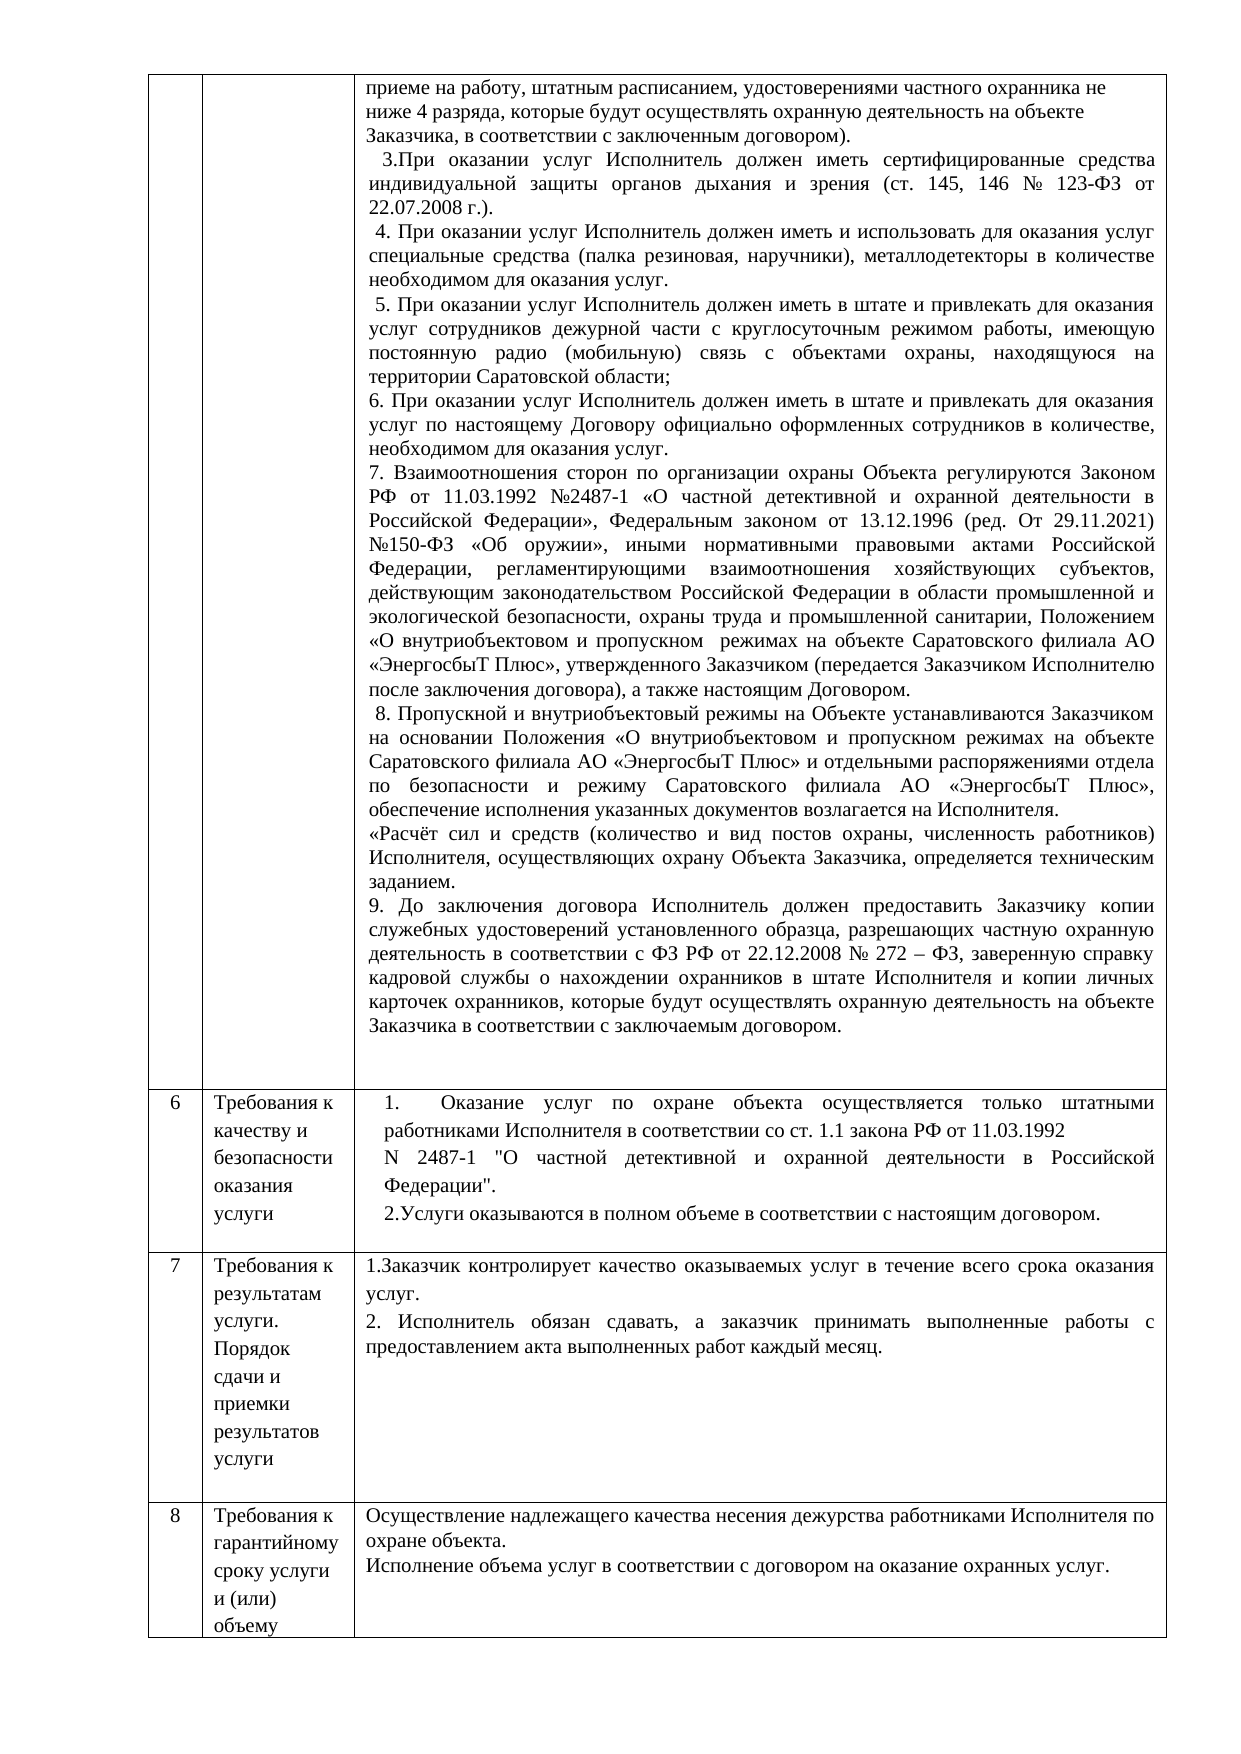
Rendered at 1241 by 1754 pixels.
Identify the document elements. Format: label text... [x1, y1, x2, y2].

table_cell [355, 1503, 1166, 1637]
table_cell 6 [149, 1090, 202, 1252]
table_cell Требования к результатам услуги. Порядок сдачи и приемки результатов услуги [203, 1253, 354, 1502]
table_cell 5 [149, 75, 202, 1089]
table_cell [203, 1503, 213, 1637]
table_cell 8 [149, 1503, 202, 1637]
table_cell 1.Заказчик контролирует качество оказываемых услуг в течение всего срока оказания услуг. 2. Исполнитель обязан сдавать, а заказчик принимать выполненные работы с предоставлением акта выполненных работ каждый месяц. [355, 1253, 1166, 1502]
table_cell 7 [149, 1253, 202, 1502]
table_cell Требования к качеству и безопасности оказания услуги [203, 1090, 354, 1252]
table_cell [355, 75, 1166, 1089]
table_cell Оказание услуг по охране объекта осуществляется только штатными работниками Исполнителя в соответствии со ст. 1.1 закона РФ от 11.03.1992 N 2487-1 "О частной детективной и охранной деятельности в Российской Федерации". 2.Услуги оказываются в полном объеме в соответствии с настоящим договором. [355, 1090, 1166, 1252]
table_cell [203, 75, 354, 1089]
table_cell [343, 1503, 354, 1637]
